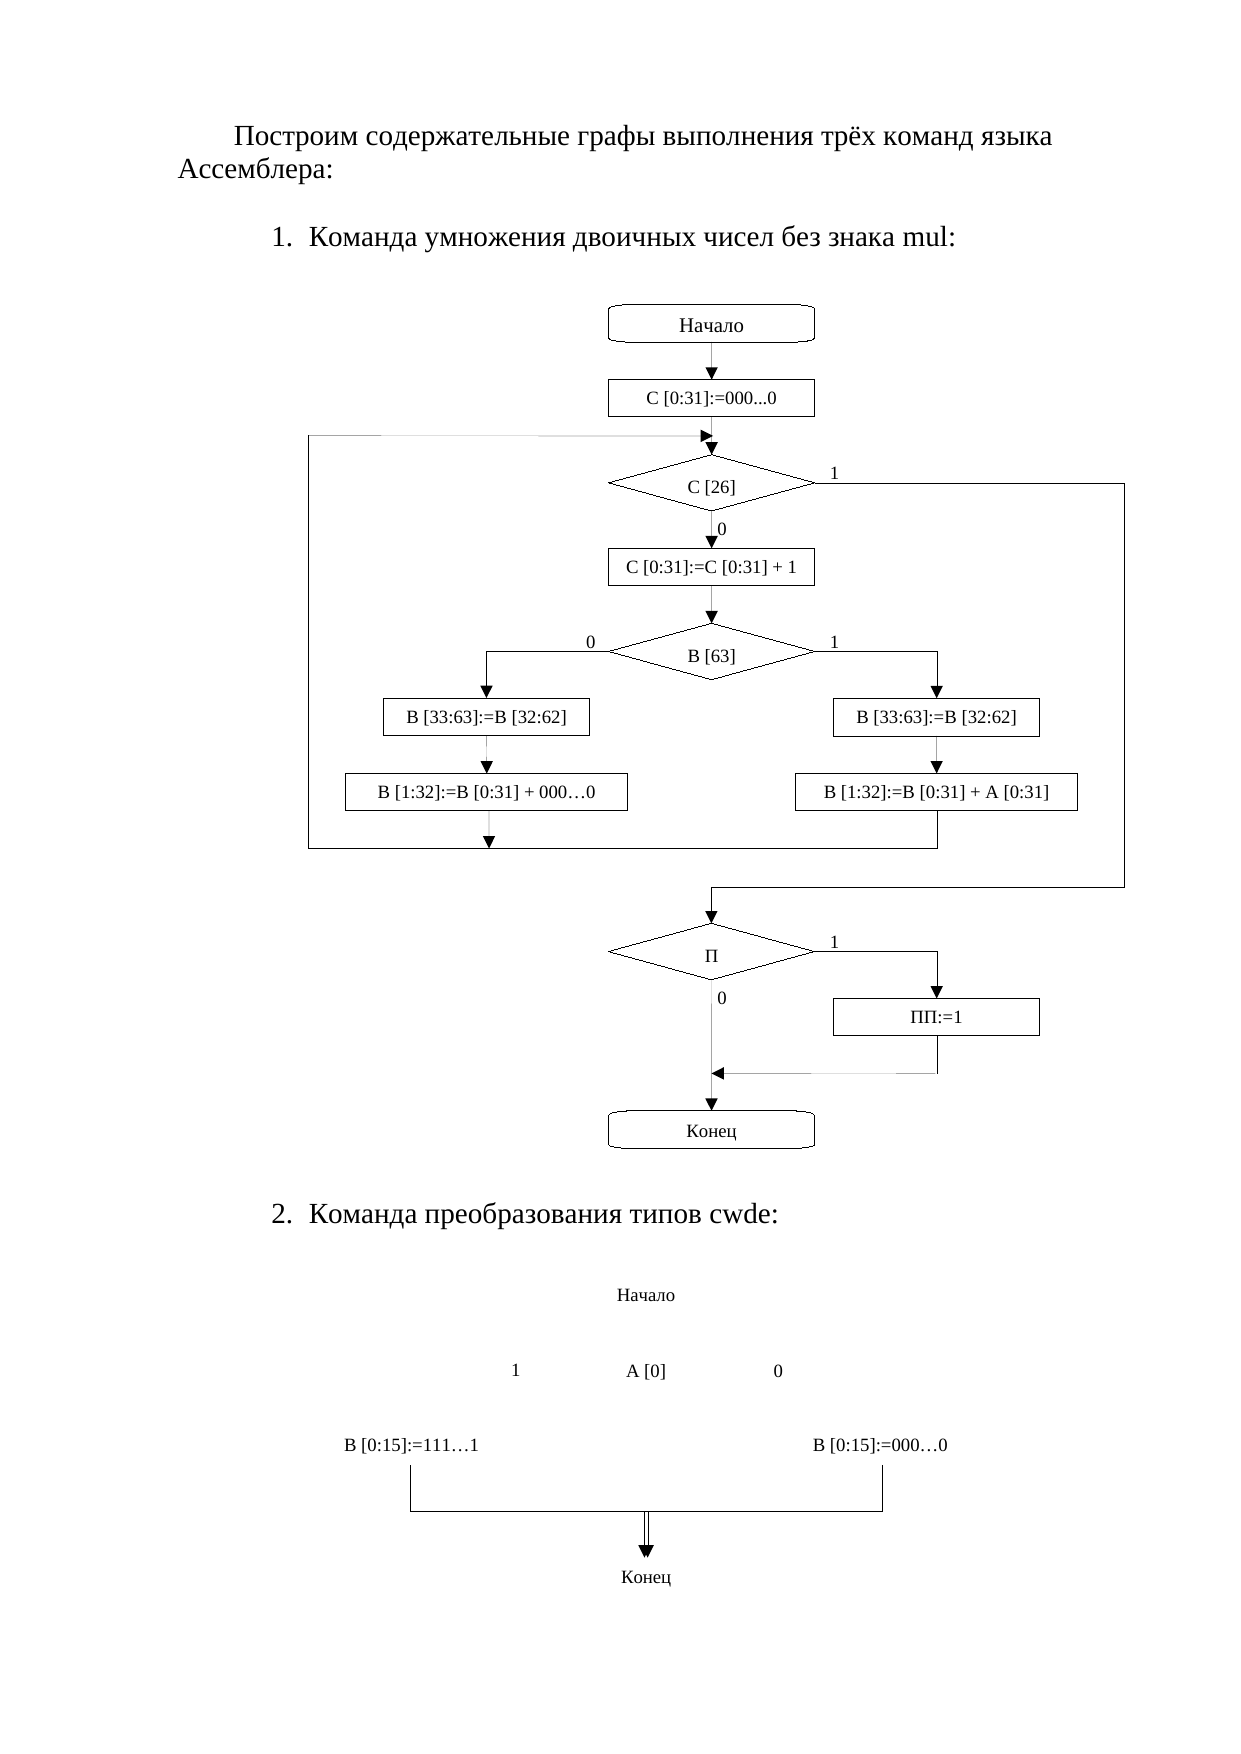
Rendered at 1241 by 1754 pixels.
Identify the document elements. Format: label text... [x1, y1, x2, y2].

text Построим содержательные графы выполнения трёх команд языка Ассемблера: [177, 118, 1152, 185]
list Команда преобразования типов cwde: [271, 1196, 1152, 1229]
list Команда умножения двоичных чисел без знака mul: [271, 219, 1152, 252]
